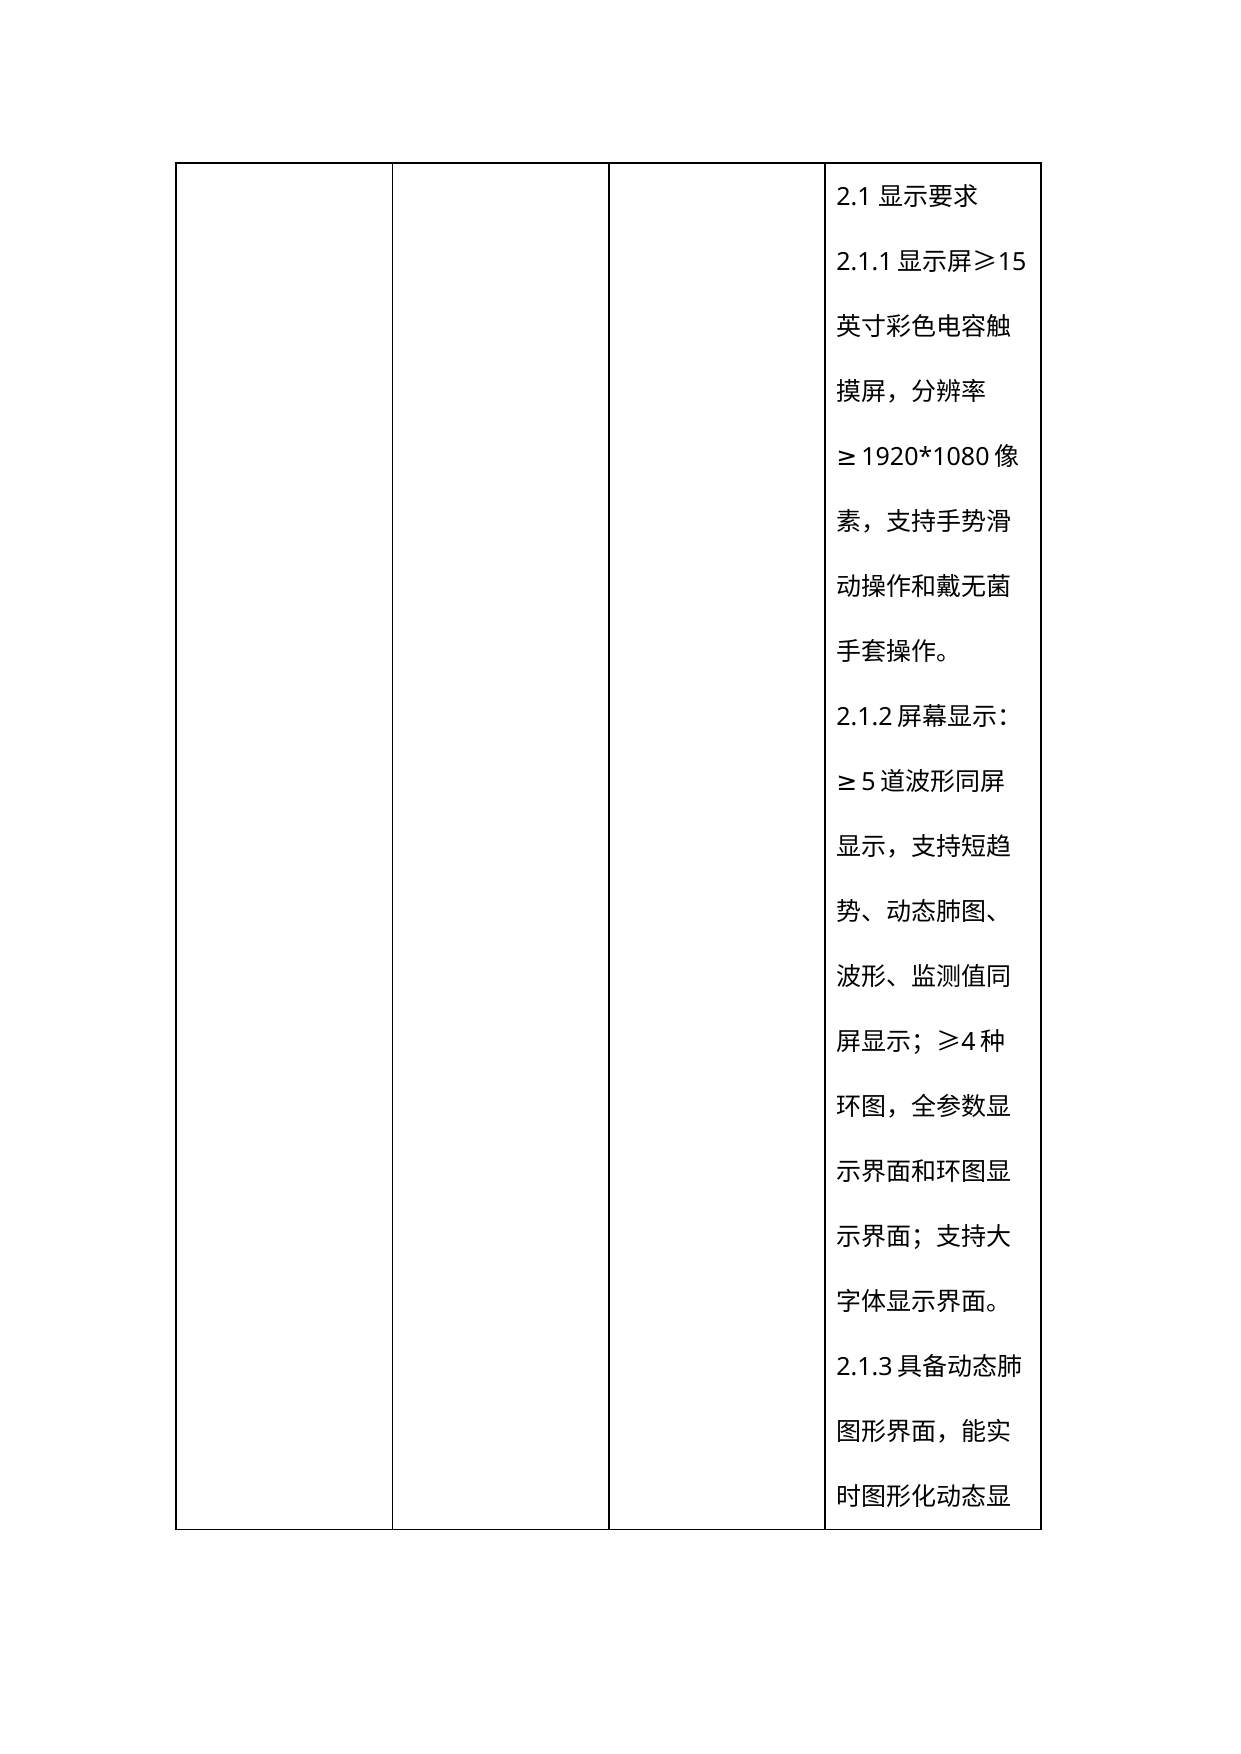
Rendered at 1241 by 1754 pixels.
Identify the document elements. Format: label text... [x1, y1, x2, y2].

table_cell 5 [393, 164, 608, 1528]
table_cell [177, 164, 392, 1528]
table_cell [826, 164, 1040, 1528]
table_cell [610, 164, 824, 1528]
